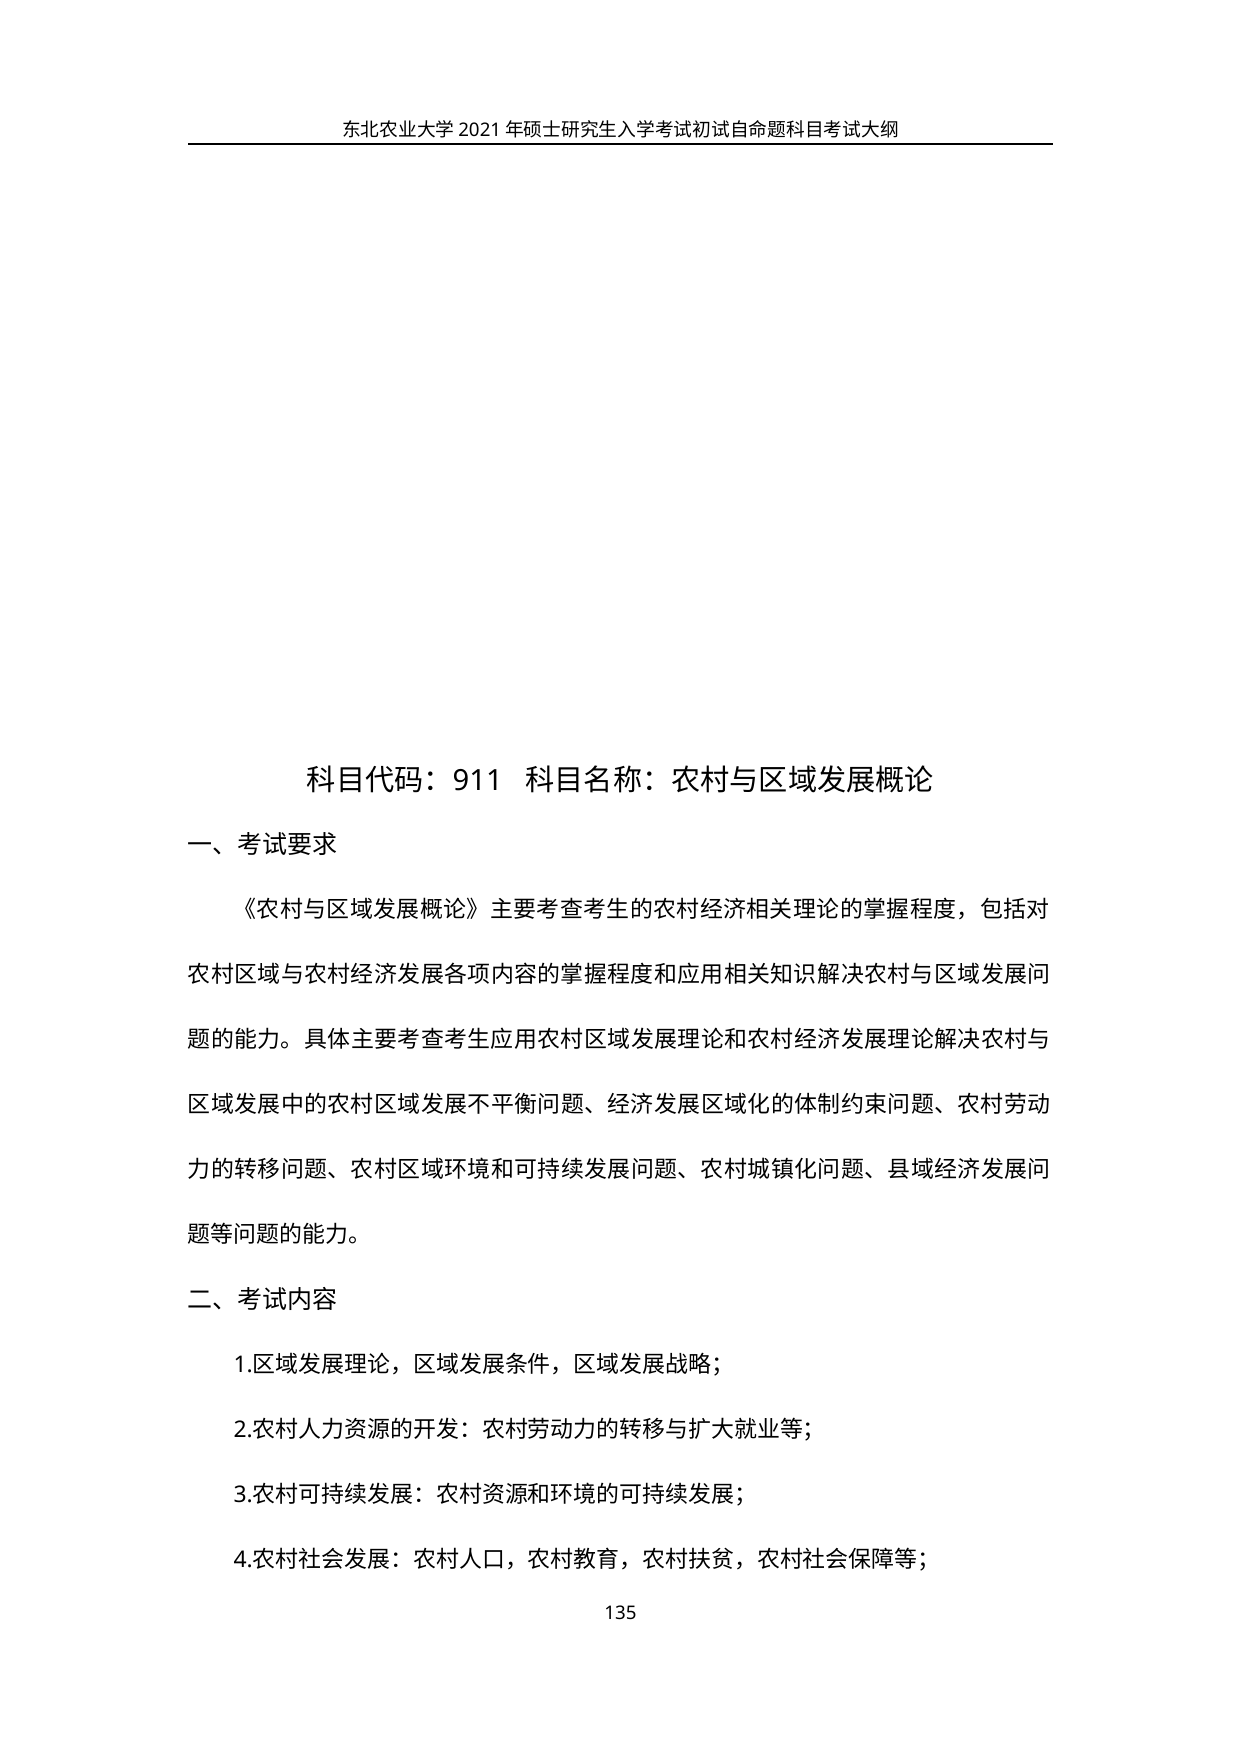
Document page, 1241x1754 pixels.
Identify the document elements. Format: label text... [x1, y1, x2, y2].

text 2.农村人力资源的开发：农村劳动力的转移与扩大就业等； [187, 1395, 1053, 1460]
text 一、考试要求 [187, 810, 1053, 875]
text 科目代码：911 科目名称：农村与区域发展概论 [187, 745, 1053, 810]
text 3.农村可持续发展：农村资源和环境的可持续发展； [187, 1460, 1053, 1525]
text 二、考试内容 [187, 1265, 1053, 1330]
text 4.农村社会发展：农村人口，农村教育，农村扶贫，农村社会保障等； [187, 1525, 1053, 1590]
text 1.区域发展理论，区域发展条件，区域发展战略； [187, 1330, 1053, 1395]
text 《农村与区域发展概论》主要考查考生的农村经济相关理论的掌握程度，包括对农村区域与农村经济发展各项内容的掌握程度和应用相关知识解决农村与区域发展问题的能力。具体主要考查考生应用农村区域发展理论和农村经济发展理论解决农村与区域发展中的农村区域发展不平衡问题、经济发展区域化的体制约束问题、农村劳动力的转移问题、农村区域环境和可持续发展问题、农村城镇化问题、县域经济发展问题等问题的能力。 [187, 875, 1053, 1265]
